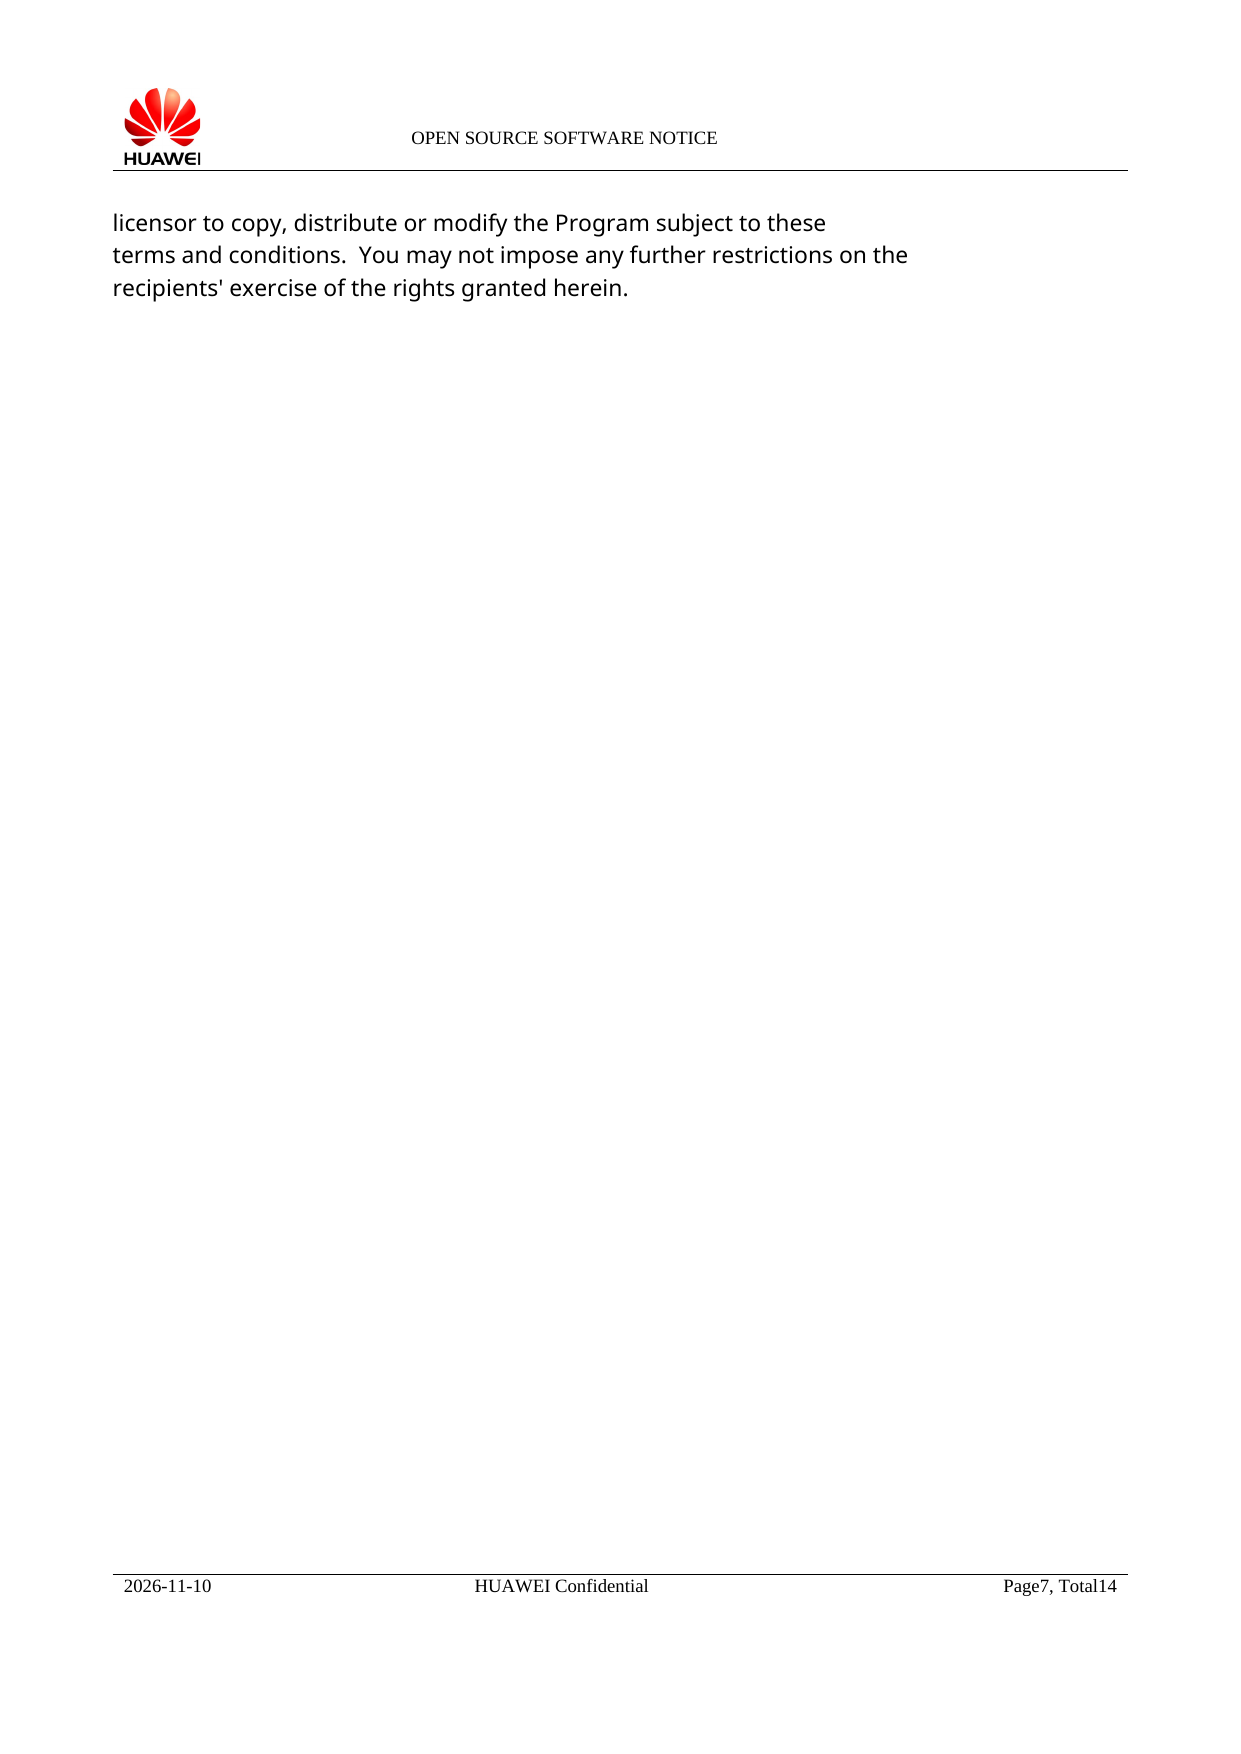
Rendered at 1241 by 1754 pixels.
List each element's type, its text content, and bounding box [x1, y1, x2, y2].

text licensor to copy, distribute or modify the Program subject to these [112, 206, 1128, 239]
picture [124, 88, 201, 165]
text recipients' exercise of the rights granted herein. [112, 271, 1128, 304]
text terms and conditions. You may not impose any further restrictions on the [112, 239, 1128, 271]
